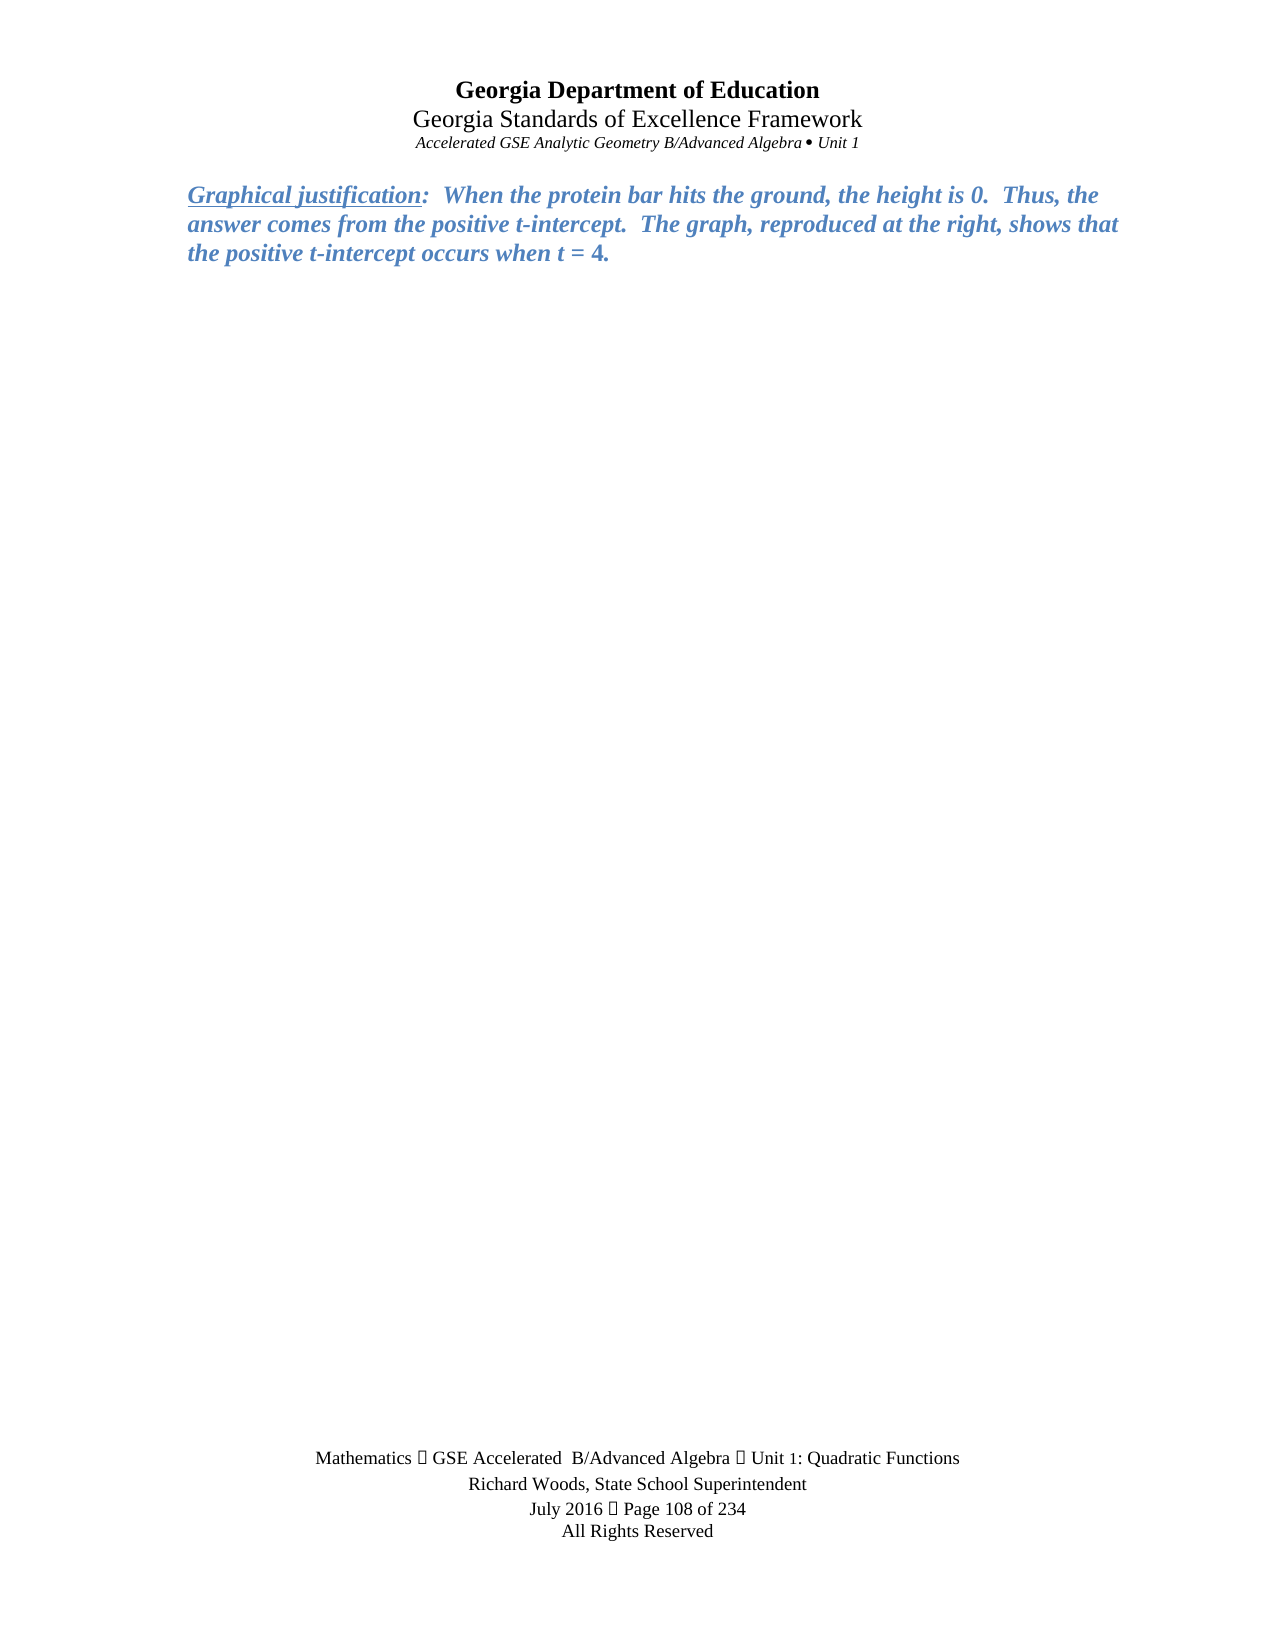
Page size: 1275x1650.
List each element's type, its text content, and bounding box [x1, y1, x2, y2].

text Graphical justification: When the protein bar hits the ground, the height is 0. Thus, the answer comes from the positive t-intercept. The graph, reproduced at the right, shows that the positive t-intercept occurs when t = 4. [187, 181, 1125, 267]
